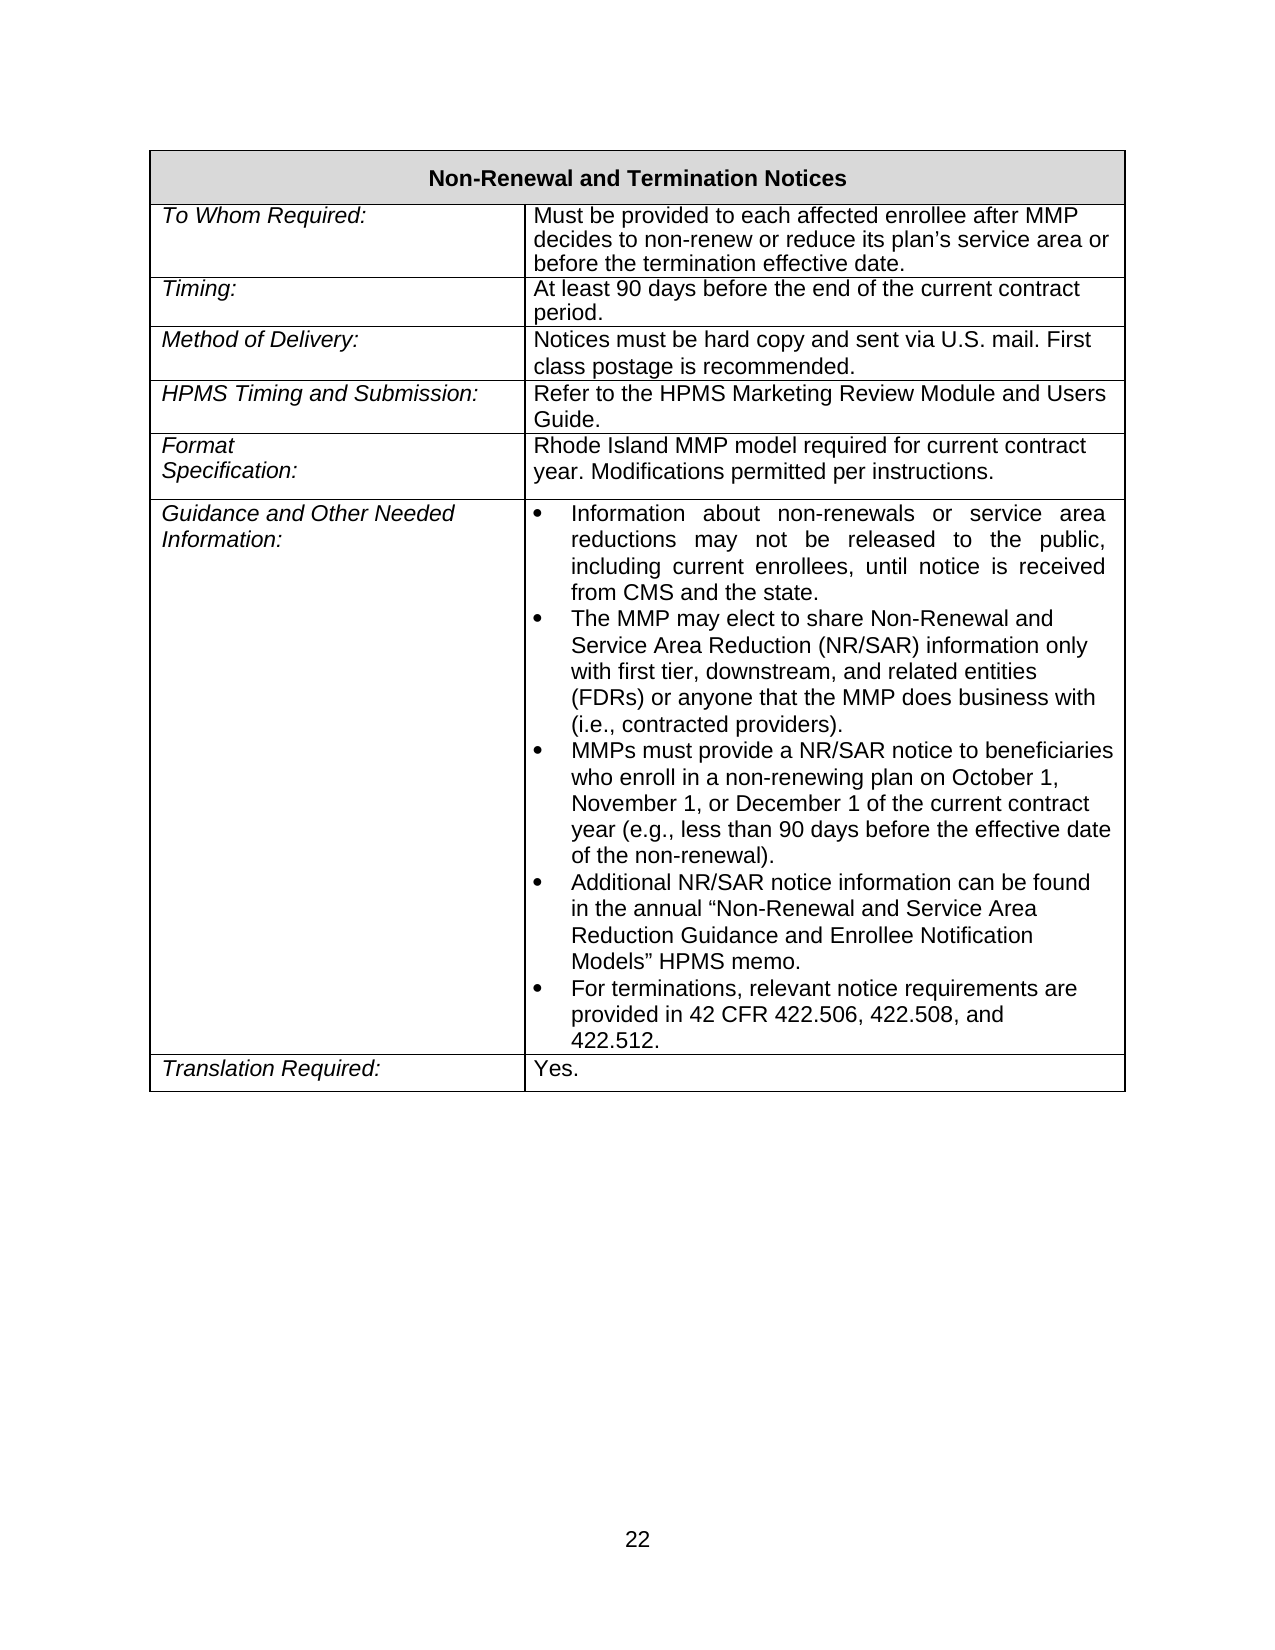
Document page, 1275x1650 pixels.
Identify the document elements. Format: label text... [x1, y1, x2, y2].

table_cell Yes. [526, 1055, 1124, 1091]
table_cell Translation Required: [151, 1055, 524, 1091]
table_cell HPMS Timing and Submission: [151, 381, 524, 432]
table_cell Timing: [151, 278, 524, 326]
table_cell Refer to the HPMS Marketing Review Module and Users Guide. [526, 381, 1124, 432]
table_cell To Whom Required: [151, 205, 524, 277]
table_header Non-Renewal and Termination Notices [151, 151, 1124, 204]
table_cell Information about non-renewals or service area reductions may not be released to the public, including current enrollees, until notice is received from CMS and the state. The MMP may elect to share Non-Renewal and Service Area Reduction (NR/SAR) information only with first tier, downstream, and related entities (FDRs) or anyone that the MMP does business with (i.e., contracted providers). MMPs must provide a NR/SAR notice to beneficiaries who enroll in a non-renewing plan on October 1, November 1, or December 1 of the current contract year (e.g., less than 90 days before the effective date of the non-renewal). Additional NR/SAR notice information can be found in the annual “Non-Renewal and Service Area Reduction Guidance and Enrollee Notification Models” HPMS memo. For terminations, relevant notice requirements are provided in 42 CFR 422.506, 422.508, and 422.512. [526, 500, 1124, 1054]
table_cell Rhode Island MMP model required for current contract year. Modifications permitted per instructions. [526, 434, 1124, 499]
table_cell Guidance and Other Needed Information: [151, 500, 524, 1054]
table_cell Format Specification: [151, 434, 524, 499]
table_cell Must be provided to each affected enrollee after MMP decides to non-renew or reduce its plan’s service area or before the termination effective date. [526, 205, 1124, 277]
table_cell Notices must be hard copy and sent via U.S. mail. First class postage is recommended. [526, 327, 1124, 380]
table_cell At least 90 days before the end of the current contract period. [526, 278, 1124, 326]
table_cell Method of Delivery: [151, 327, 524, 380]
